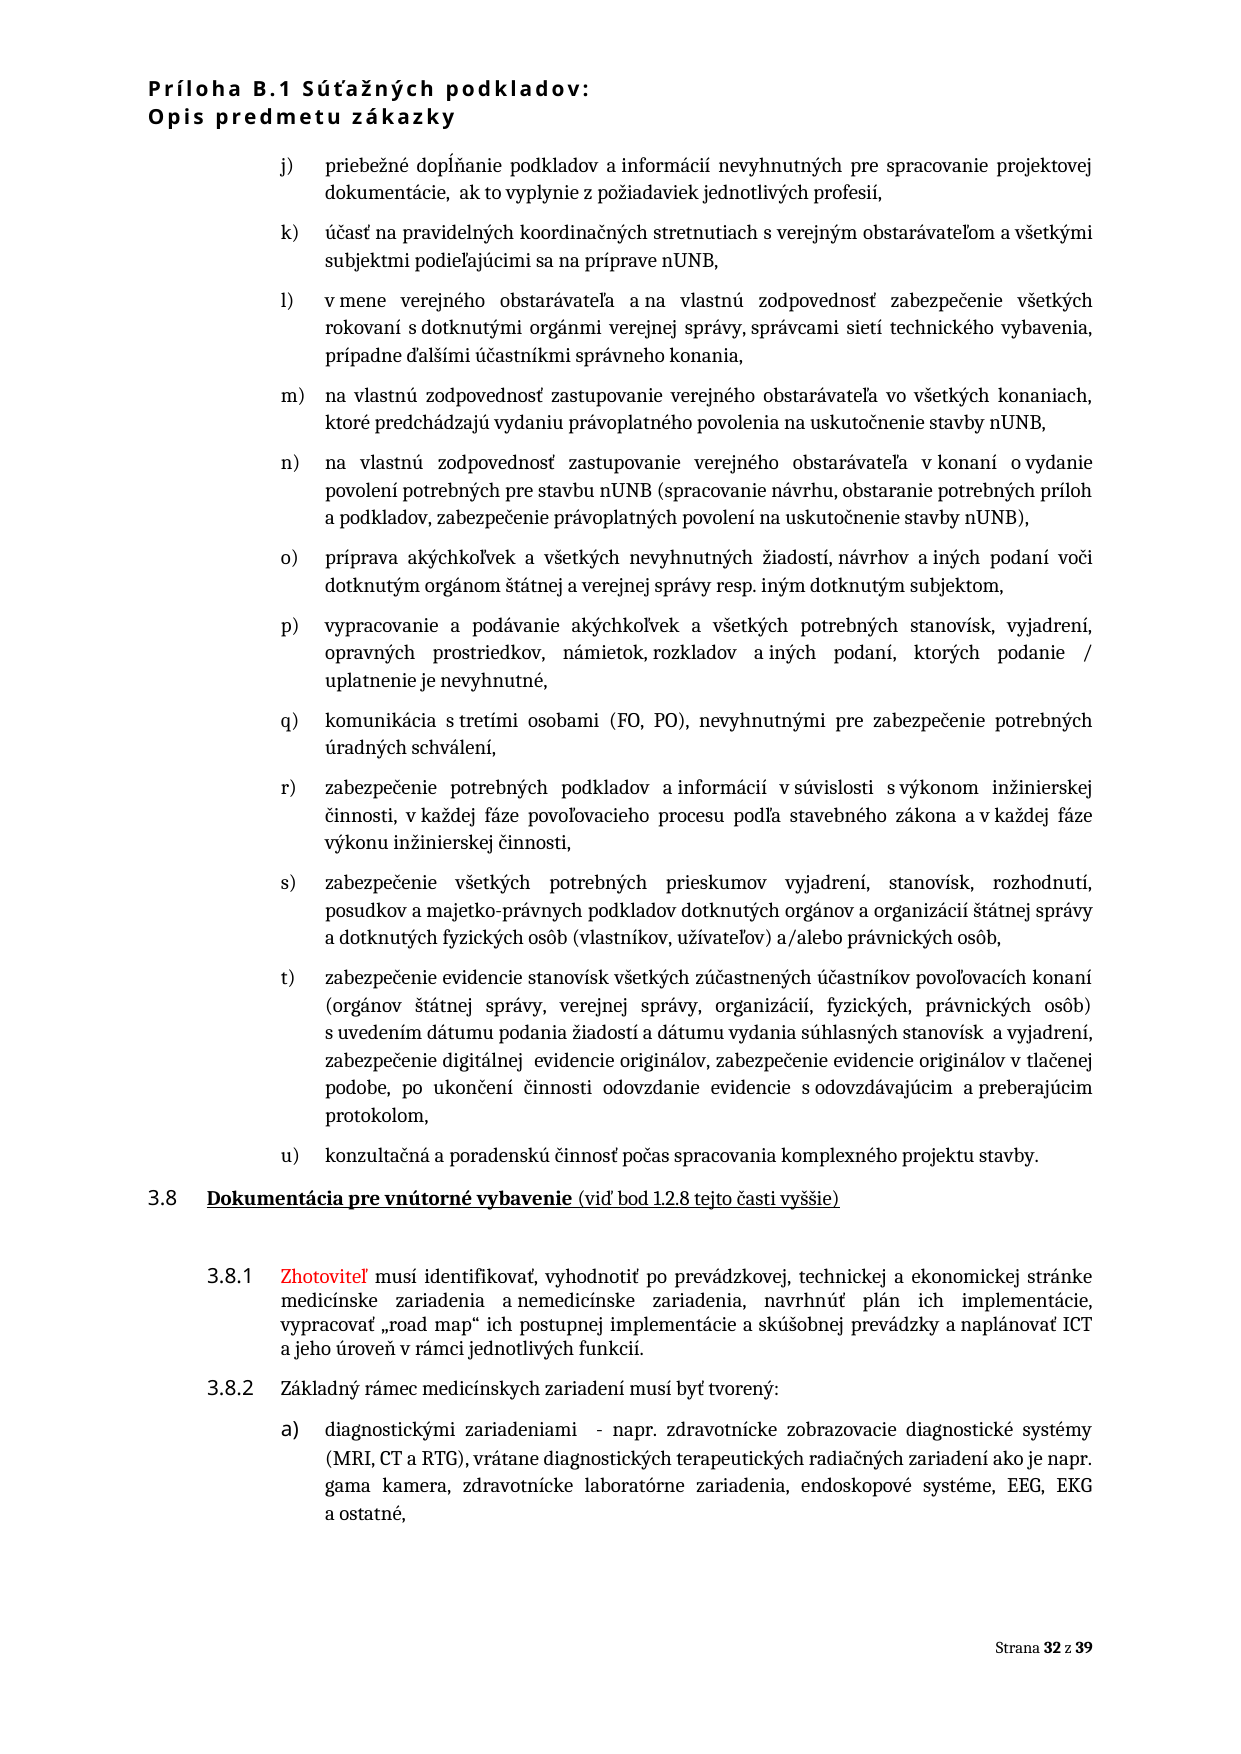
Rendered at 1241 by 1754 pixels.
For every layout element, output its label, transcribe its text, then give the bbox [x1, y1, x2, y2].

subtitle Zhotoviteľ musí identifikovať, vyhodnotiť po prevádzkovej, technickej a ekonomickej stránke medicínske zariadenia a nemedicínske zariadenia, navrhnúť plán ich implementácie, vypracovať „road map“ ich postupnej implementácie a skúšobnej prevádzky a naplánovať ICT a jeho úroveň v rámci jednotlivých funkcií. [207, 1261, 1093, 1361]
list v mene verejného obstarávateľa a na vlastnú zodpovednosť zabezpečenie všetkých rokovaní s dotknutými orgánmi verejnej správy, správcami sietí technického vybavenia, prípadne ďalšími účastníkmi správneho konania, [281, 288, 1093, 367]
list zabezpečenie všetkých potrebných prieskumov vyjadrení, stanovísk, rozhodnutí, posudkov a majetko-právnych podkladov dotknutých orgánov a organizácií štátnej správy a dotknutých fyzických osôb (vlastníkov, užívateľov) a/alebo právnických osôb, [281, 871, 1093, 950]
list zabezpečenie evidencie stanovísk všetkých zúčastnených účastníkov povoľovacích konaní (orgánov štátnej správy, verejnej správy, organizácií, fyzických, právnických osôb) s uvedením dátumu podania žiadostí a dátumu vydania súhlasných stanovísk a vyjadrení, zabezpečenie digitálnej evidencie originálov, zabezpečenie evidencie originálov v tlačenej podobe, po ukončení činnosti odovzdanie evidencie s odovzdávajúcim a preberajúcim protokolom, [281, 966, 1093, 1127]
list priebežné dopĺňanie podkladov a informácií nevyhnutných pre spracovanie projektovej dokumentácie, ak to vyplynie z požiadaviek jednotlivých profesií, [281, 153, 1093, 205]
list účasť na pravidelných koordinačných stretnutiach s verejným obstarávateľom a všetkými subjektmi podieľajúcimi sa na príprave nUNB, [281, 221, 1093, 272]
list zabezpečenie potrebných podkladov a informácií v súvislosti s výkonom inžinierskej činnosti, v každej fáze povoľovacieho procesu podľa stavebného zákona a v každej fáze výkonu inžinierskej činnosti, [281, 776, 1093, 855]
list komunikácia s tretími osobami (FO, PO), nevyhnutnými pre zabezpečenie potrebných úradných schválení, [281, 708, 1093, 760]
list na vlastnú zodpovednosť zastupovanie verejného obstarávateľa vo všetkých konaniach, ktoré predchádzajú vydaniu právoplatného povolenia na uskutočnenie stavby nUNB, [281, 383, 1093, 435]
list vypracovanie a podávanie akýchkoľvek a všetkých potrebných stanovísk, vyjadrení, opravných prostriedkov, námietok, rozkladov a iných podaní, ktorých podanie / uplatnenie je nevyhnutné, [281, 613, 1093, 692]
subtitle Základný rámec medicínskych zariadení musí byť tvorený: [207, 1373, 1093, 1402]
list konzultačná a poradenskú činnosť počas spracovania komplexného projektu stavby. [281, 1143, 1093, 1167]
list príprava akýchkoľvek a všetkých nevyhnutných žiadostí, návrhov a iných podaní voči dotknutým orgánom štátnej a verejnej správy resp. iným dotknutým subjektom, [281, 546, 1093, 597]
list diagnostickými zariadeniami - napr. zdravotnícke zobrazovacie diagnostické systémy (MRI, CT a RTG), vrátane diagnostických terapeutických radiačných zariadení ako je napr. gama kamera, zdravotnícke laboratórne zariadenia, endoskopové systéme, EEG, EKG a ostatné, [281, 1414, 1093, 1525]
subtitle Dokumentácia pre vnútorné vybavenie (viď bod 1.2.8 tejto časti vyššie) [148, 1183, 1093, 1212]
list na vlastnú zodpovednosť zastupovanie verejného obstarávateľa v konaní o vydanie povolení potrebných pre stavbu nUNB (spracovanie návrhu, obstaranie potrebných príloh a podkladov, zabezpečenie právoplatných povolení na uskutočnenie stavby nUNB), [281, 451, 1093, 530]
